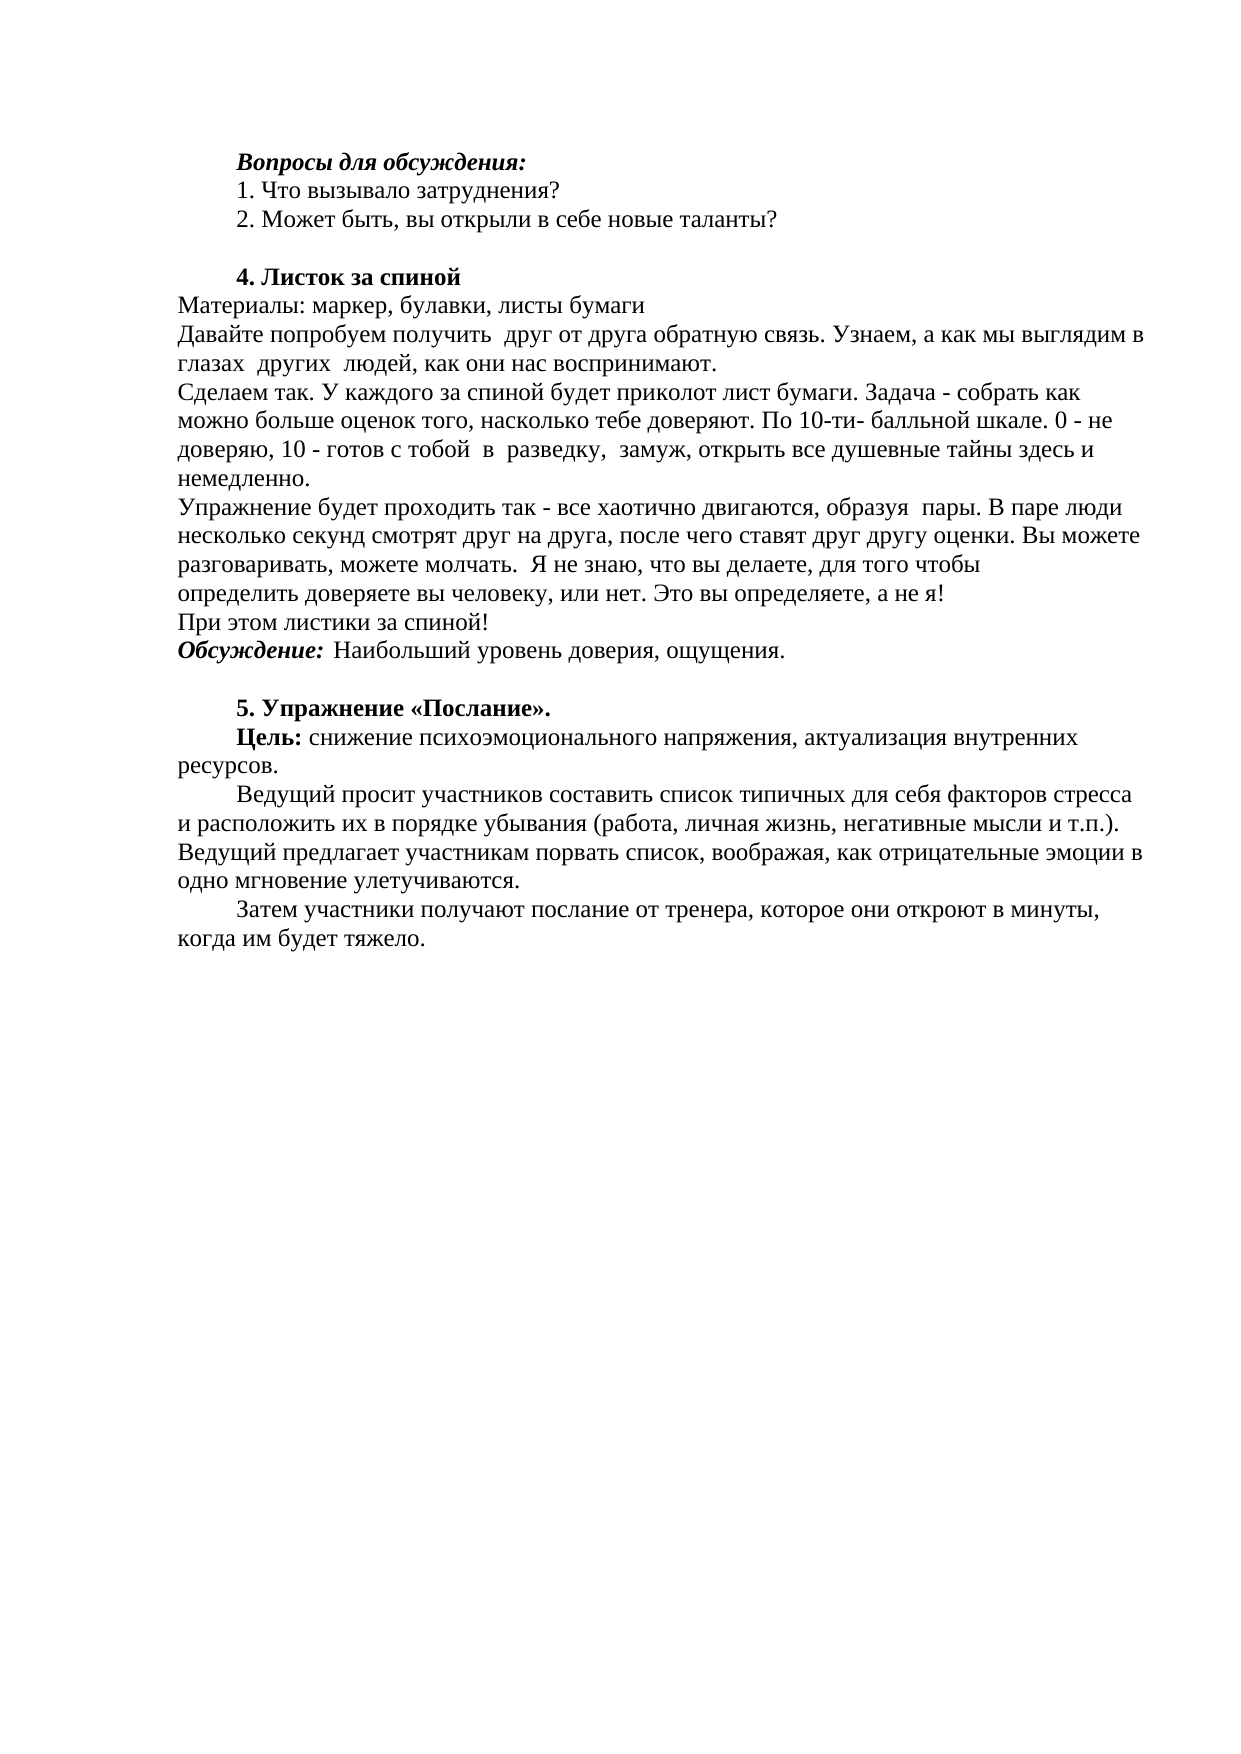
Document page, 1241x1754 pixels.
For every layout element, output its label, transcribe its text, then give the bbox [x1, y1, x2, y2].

text Затем участники получают послание от тренера, которое они откроют в минуты, когда им будет тяжело. [177, 894, 1152, 952]
text Цель: снижение психоэмоционального напряжения, актуализация внутренних ресурсов. [177, 722, 1152, 779]
text 2. Может быть, вы открыли в себе новые таланты? [177, 204, 1152, 233]
text 4. Листок за спиной Материалы: маркер, булавки, листы бумаги Давайте попробуем получить друг от друга обратную связь. Узнаем, а как мы выглядим в глазах других людей, как они нас воспринимают. Сделаем так. У каждого за спиной будет приколот лист бумаги. Задача - собрать как можно больше оценок того, насколько тебе доверяют. По 10-ти- балльной шкале. 0 - не доверяю, 10 - готов с тобой в разведку, замуж, открыть все душевные тайны здесь и немедленно. Упражнение будет проходить так - все хаотично двигаются, образуя пары. В паре люди несколько секунд смотрят друг на друга, после чего ставят друг другу оценки. Вы можете разговаривать, можете молчать. Я не знаю, что вы делаете, для того чтобы определить доверяете вы человеку, или нет. Это вы определяете, а не я! При этом листики за спиной! Обсуждение: Наибольший уровень доверия, ощущения. [177, 262, 1152, 664]
text Ведущий просит участников составить список типичных для себя факторов стресса и расположить их в порядке убывания (работа, личная жизнь, негативные мысли и т.п.). Ведущий предлагает участникам порвать список, воображая, как отрицательные эмоции в одно мгновение улетучиваются. [177, 779, 1152, 894]
text 1. Что вызывало затруднения? [177, 176, 1152, 204]
text 5. Упражнение «Послание». [177, 693, 1152, 722]
text Вопросы для обсуждения: [177, 147, 1152, 176]
